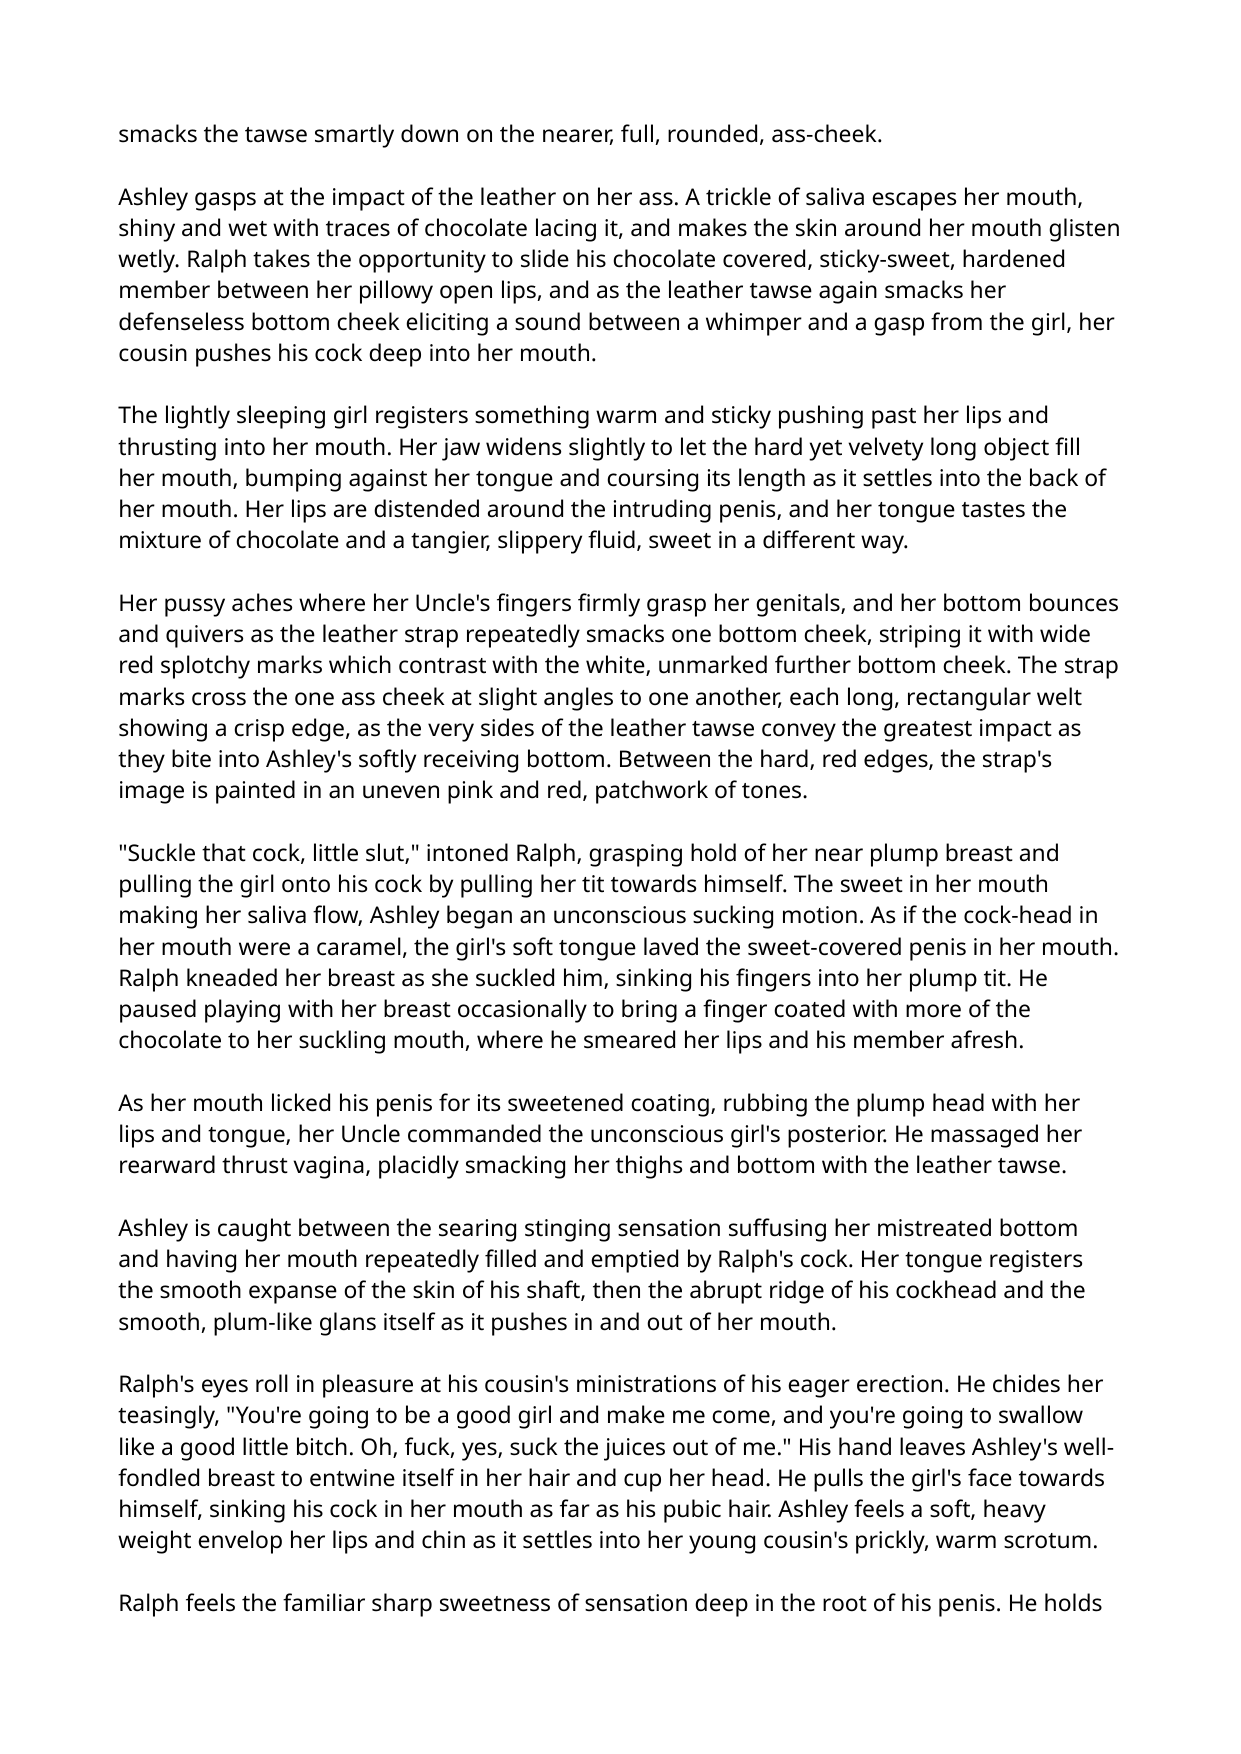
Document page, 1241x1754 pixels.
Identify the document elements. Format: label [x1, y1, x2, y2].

text [118, 118, 1122, 1618]
